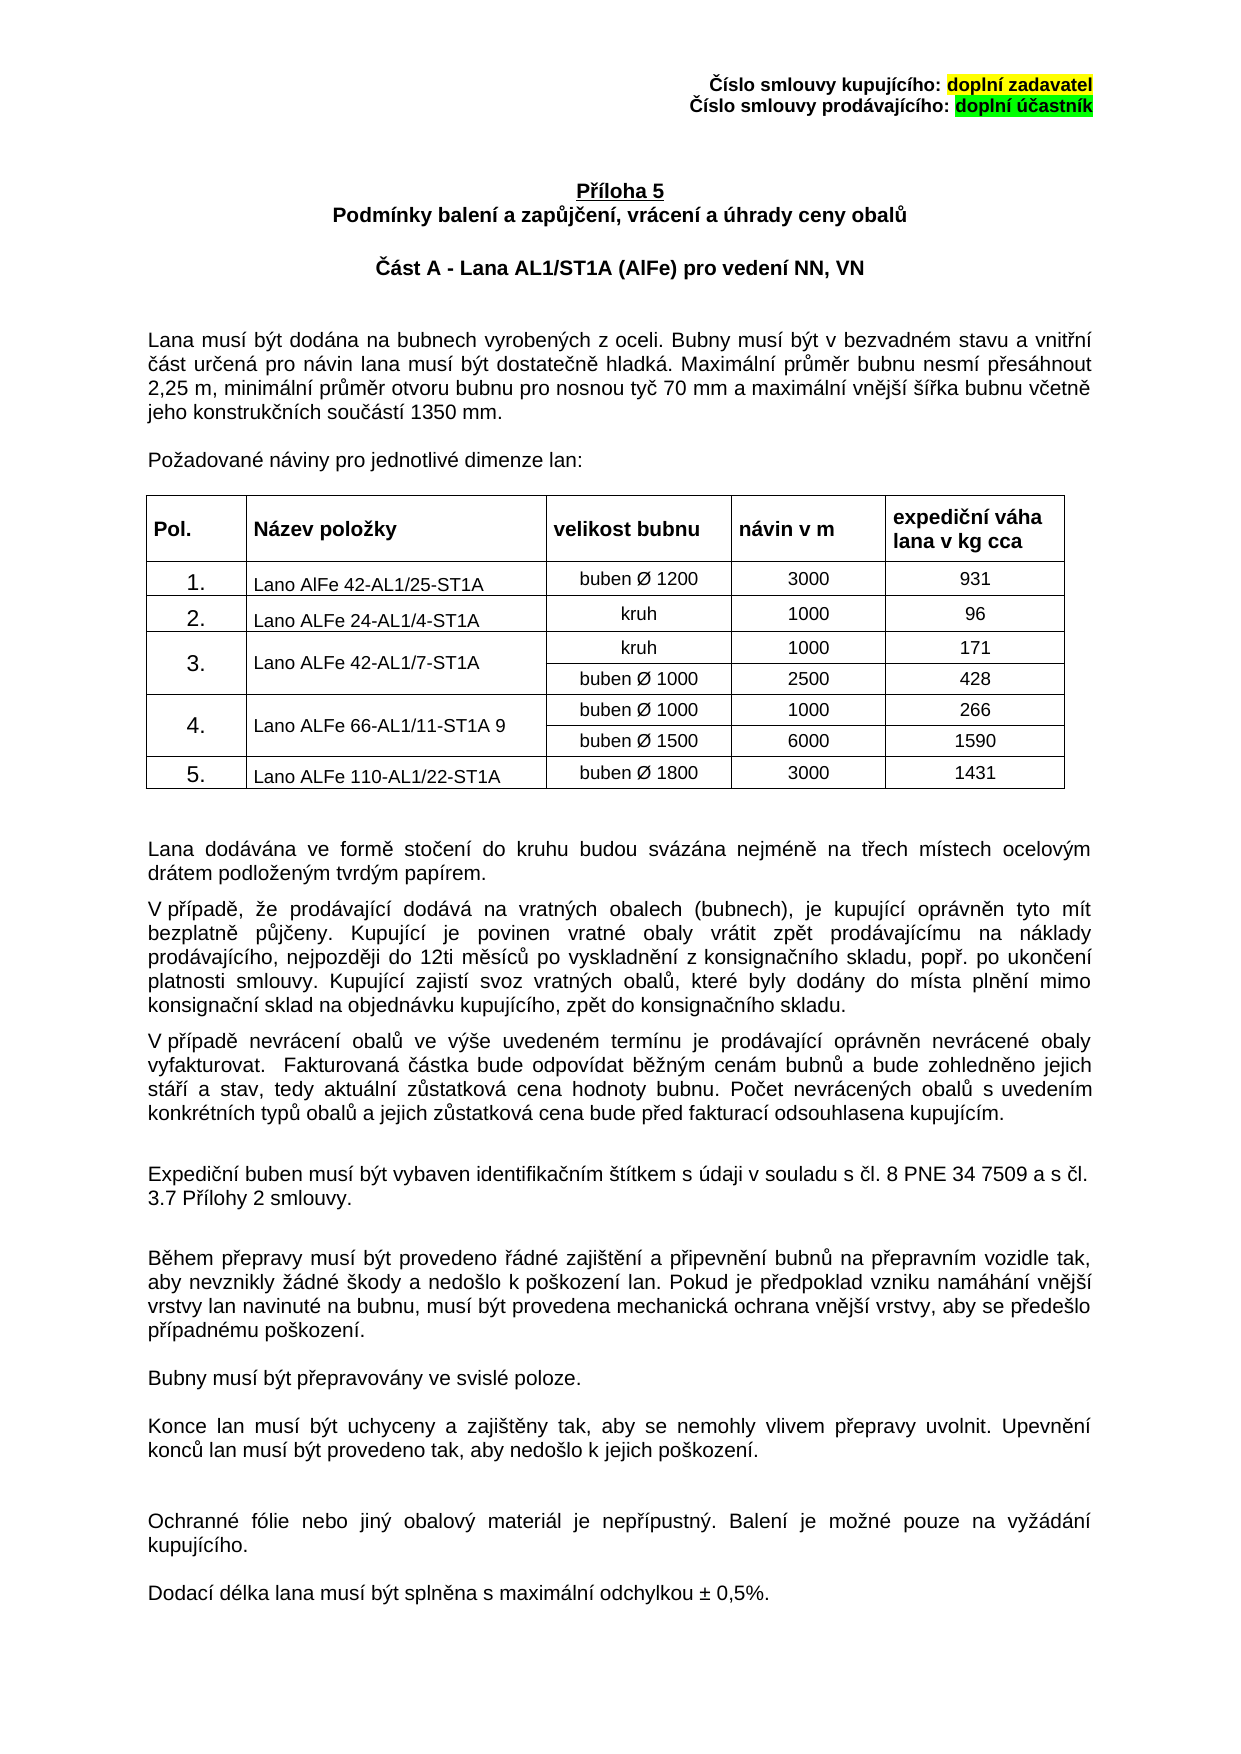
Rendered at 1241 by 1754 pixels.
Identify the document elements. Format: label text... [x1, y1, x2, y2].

table_cell 3000 [732, 562, 885, 595]
text V případě nevrácení obalů ve výše uvedeném termínu je prodávající oprávněn nevrácené obaly vyfakturovat. Fakturovaná částka bude odpovídat běžným cenám bubnů a bude zohledněno jejich stáří a stav, tedy aktuální zůstatková cena hodnoty bubnu. Počet nevrácených obalů s uvedením konkrétních typů obalů a jejich zůstatková cena bude před fakturací odsouhlasena kupujícím. [148, 1029, 1093, 1125]
table_cell buben Ø 1500 [547, 726, 731, 756]
table_cell kruh [547, 596, 731, 631]
table_header Pol. [147, 496, 246, 561]
text Bubny musí být přepravovány ve svislé poloze. [148, 1366, 1093, 1389]
table_cell 3000 [732, 757, 885, 787]
table_cell buben Ø 1000 [547, 664, 731, 694]
table_cell 1000 [732, 695, 885, 725]
table_cell 96 [886, 596, 1064, 631]
table_cell 1000 [732, 596, 885, 631]
table_cell Lano ALFe 110-AL1/22-ST1A [247, 757, 546, 787]
table_cell 428 [886, 664, 1064, 694]
table_cell kruh [547, 632, 731, 662]
text Příloha 5 [148, 179, 1093, 203]
table_cell 1. [147, 562, 246, 595]
table_cell Lano ALFe 66-AL1/11-ST1A 9 [247, 695, 546, 756]
table_cell buben Ø 1800 [547, 757, 731, 787]
table_cell Lano ALFe 42-AL1/7-ST1A [247, 632, 546, 694]
table_cell 6000 [732, 726, 885, 756]
table_cell buben Ø 1000 [547, 695, 731, 725]
table_cell 1590 [886, 726, 1064, 756]
table_cell 266 [886, 695, 1064, 725]
table_header návin v m [732, 496, 885, 561]
text Lana dodávána ve formě stočení do kruhu budou svázána nejméně na třech místech ocelovým drátem podloženým tvrdým papírem. [148, 836, 1093, 884]
table_cell 2500 [732, 664, 885, 694]
text Část A - Lana AL1/ST1A (AlFe) pro vedení NN, VN [148, 251, 1093, 280]
table_cell 4. [147, 695, 246, 756]
table_cell 171 [886, 632, 1064, 662]
text Expediční buben musí být vybaven identifikačním štítkem s údaji v souladu s čl. 8 PNE 34 7509 a s čl. 3.7 Přílohy 2 smlouvy. [148, 1161, 1093, 1209]
text Během přepravy musí být provedeno řádné zajištění a připevnění bubnů na přepravním vozidle tak, aby nevznikly žádné škody a nedošlo k poškození lan. Pokud je předpoklad vzniku namáhání vnější vrstvy lan navinuté na bubnu, musí být provedena mechanická ochrana vnější vrstvy, aby se předešlo případnému poškození. [148, 1246, 1093, 1342]
text Dodací délka lana musí být splněna s maximální odchylkou ± 0,5%. [148, 1581, 1093, 1605]
text V případě, že prodávající dodává na vratných obalech (bubnech), je kupující oprávněn tyto mít bezplatně půjčeny. Kupující je povinen vratné obaly vrátit zpět prodávajícímu na náklady prodávajícího, nejpozději do 12ti měsíců po vyskladnění z konsignačního skladu, popř. po ukončení platnosti smlouvy. Kupující zajistí svoz vratných obalů, které byly dodány do místa plnění mimo konsignační sklad na objednávku kupujícího, zpět do konsignačního skladu. [148, 897, 1093, 1017]
table_cell 1000 [732, 632, 885, 662]
table_cell 2. [147, 596, 246, 631]
text Podmínky balení a zapůjčení, vrácení a úhrady ceny obalů [148, 203, 1093, 227]
text Ochranné fólie nebo jiný obalový materiál je nepřípustný. Balení je možné pouze na vyžádání kupujícího. [148, 1509, 1093, 1557]
table_cell buben Ø 1200 [547, 562, 731, 595]
table_header expediční váha lana v kg cca [886, 496, 1064, 561]
table_cell Lano ALFe 24-AL1/4-ST1A [247, 596, 546, 631]
text Konce lan musí být uchyceny a zajištěny tak, aby se nemohly vlivem přepravy uvolnit. Upevnění konců lan musí být provedeno tak, aby nedošlo k jejich poškození. [148, 1413, 1093, 1461]
table_cell 5. [147, 757, 246, 787]
table_cell Lano AlFe 42-AL1/25-ST1A [247, 562, 546, 595]
table_header velikost bubnu [547, 496, 731, 561]
table_cell 3. [147, 632, 246, 694]
text Požadované náviny pro jednotlivé dimenze lan: [148, 447, 1093, 471]
table_header Název položky [247, 496, 546, 561]
text Lana musí být dodána na bubnech vyrobených z oceli. Bubny musí být v bezvadném stavu a vnitřní část určená pro návin lana musí být dostatečně hladká. Maximální průměr bubnu nesmí přesáhnout 2,25 m, minimální průměr otvoru bubnu pro nosnou tyč 70 mm a maximální vnější šířka bubnu včetně jeho konstrukčních součástí 1350 mm. [148, 328, 1093, 423]
table_cell 931 [886, 562, 1064, 595]
table_cell 1431 [886, 757, 1064, 787]
